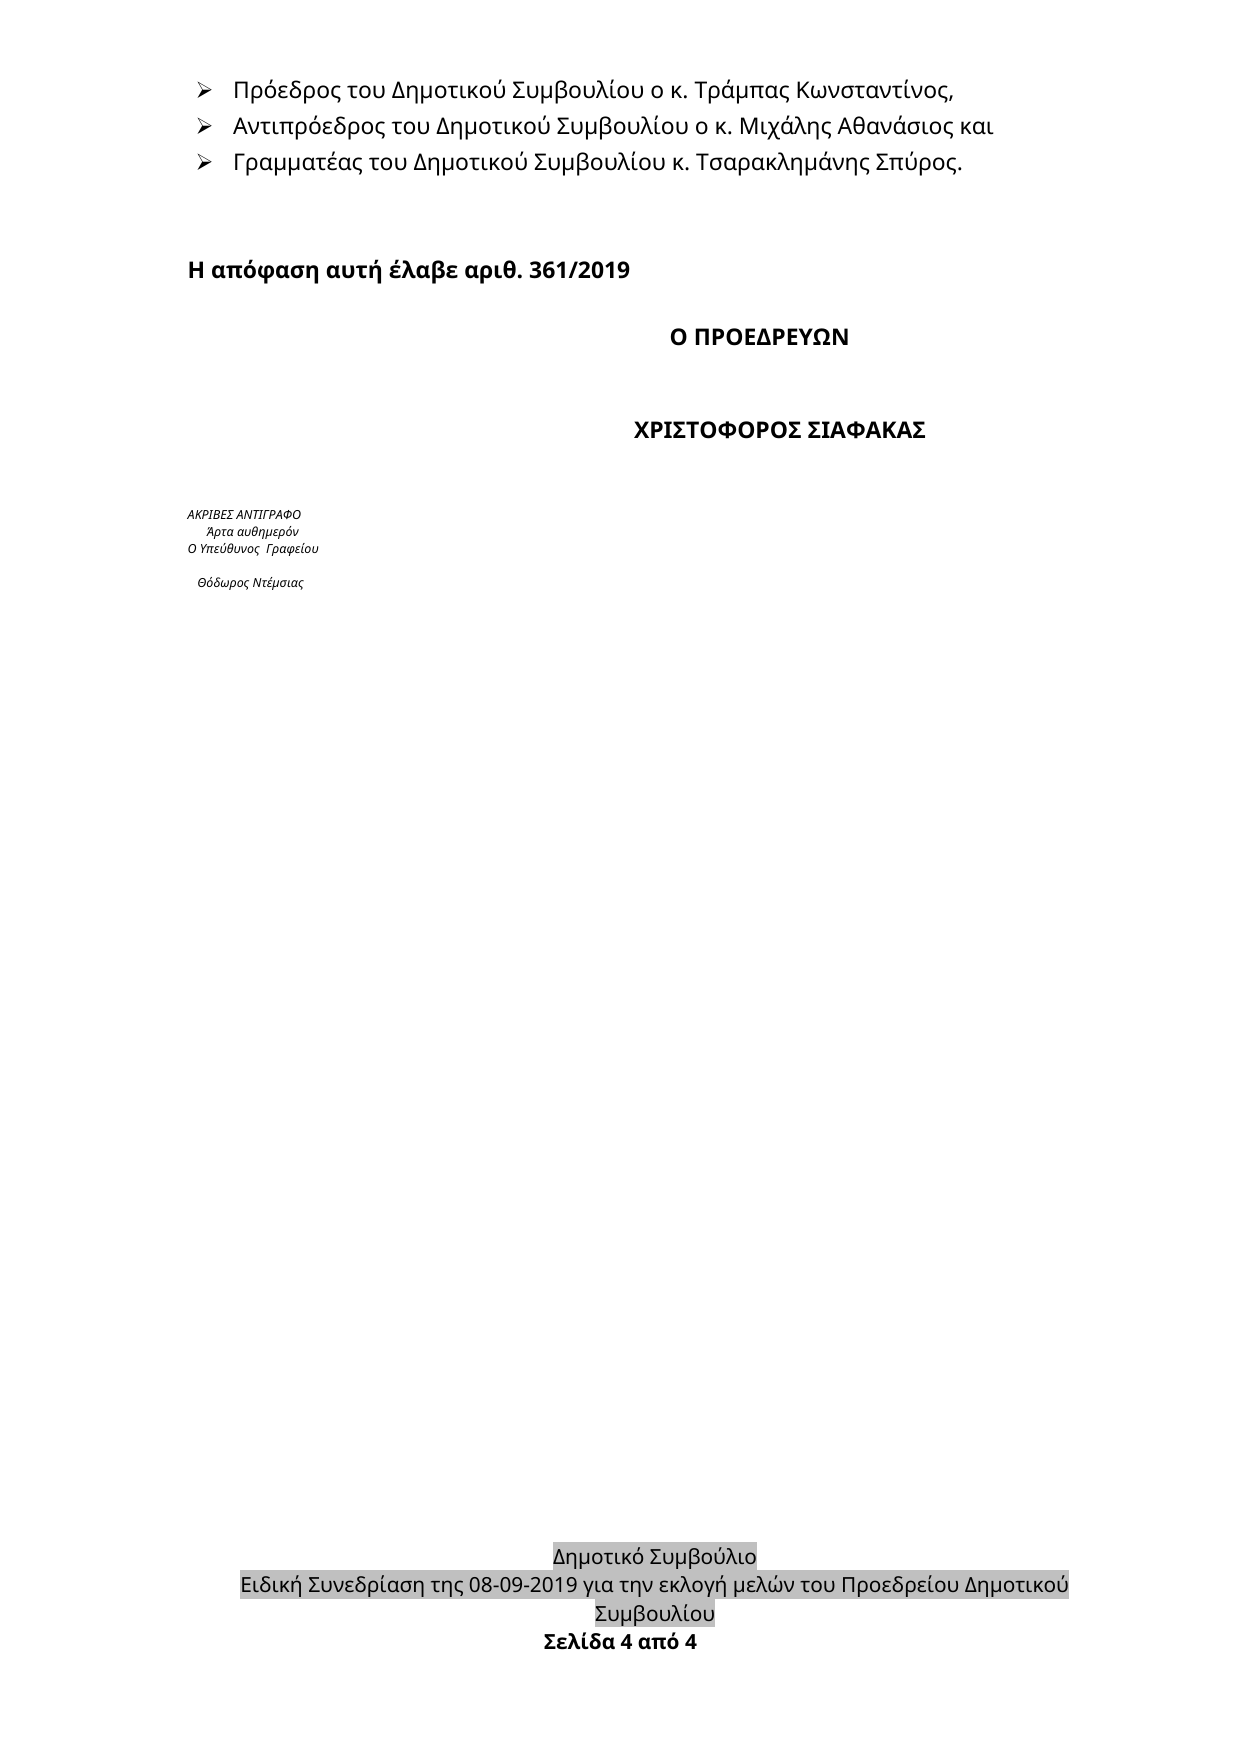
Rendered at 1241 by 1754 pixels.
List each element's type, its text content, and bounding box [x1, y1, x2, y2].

text Θόδωρος Ντέμσιας [187, 574, 1122, 591]
text Ο Υπεύθυνος Γραφείου [187, 540, 1122, 557]
list Πρόεδρος του Δημοτικού Συμβουλίου ο κ. Τράμπας Κωνσταντίνος, [195, 74, 1122, 105]
text Η απόφαση αυτή έλαβε αριθ. 361/2019 [187, 253, 1122, 285]
text ΑΚΡΙΒΕΣ ΑΝΤΙΓΡΑΦΟ [187, 506, 1122, 523]
text ΧΡΙΣΤΟΦΟΡΟΣ ΣΙΑΦΑΚΑΣ [187, 414, 1122, 446]
list Αντιπρόεδρος του Δημοτικού Συμβουλίου ο κ. Μιχάλης Αθανάσιος και [195, 110, 1122, 141]
text Ο ΠΡΟΕΔΡΕΥΩΝ [187, 321, 1122, 352]
text Άρτα αυθημερόν [187, 523, 1122, 540]
list Γραμματέας του Δημοτικού Συμβουλίου κ. Τσαρακλημάνης Σπύρος. [195, 146, 1122, 177]
